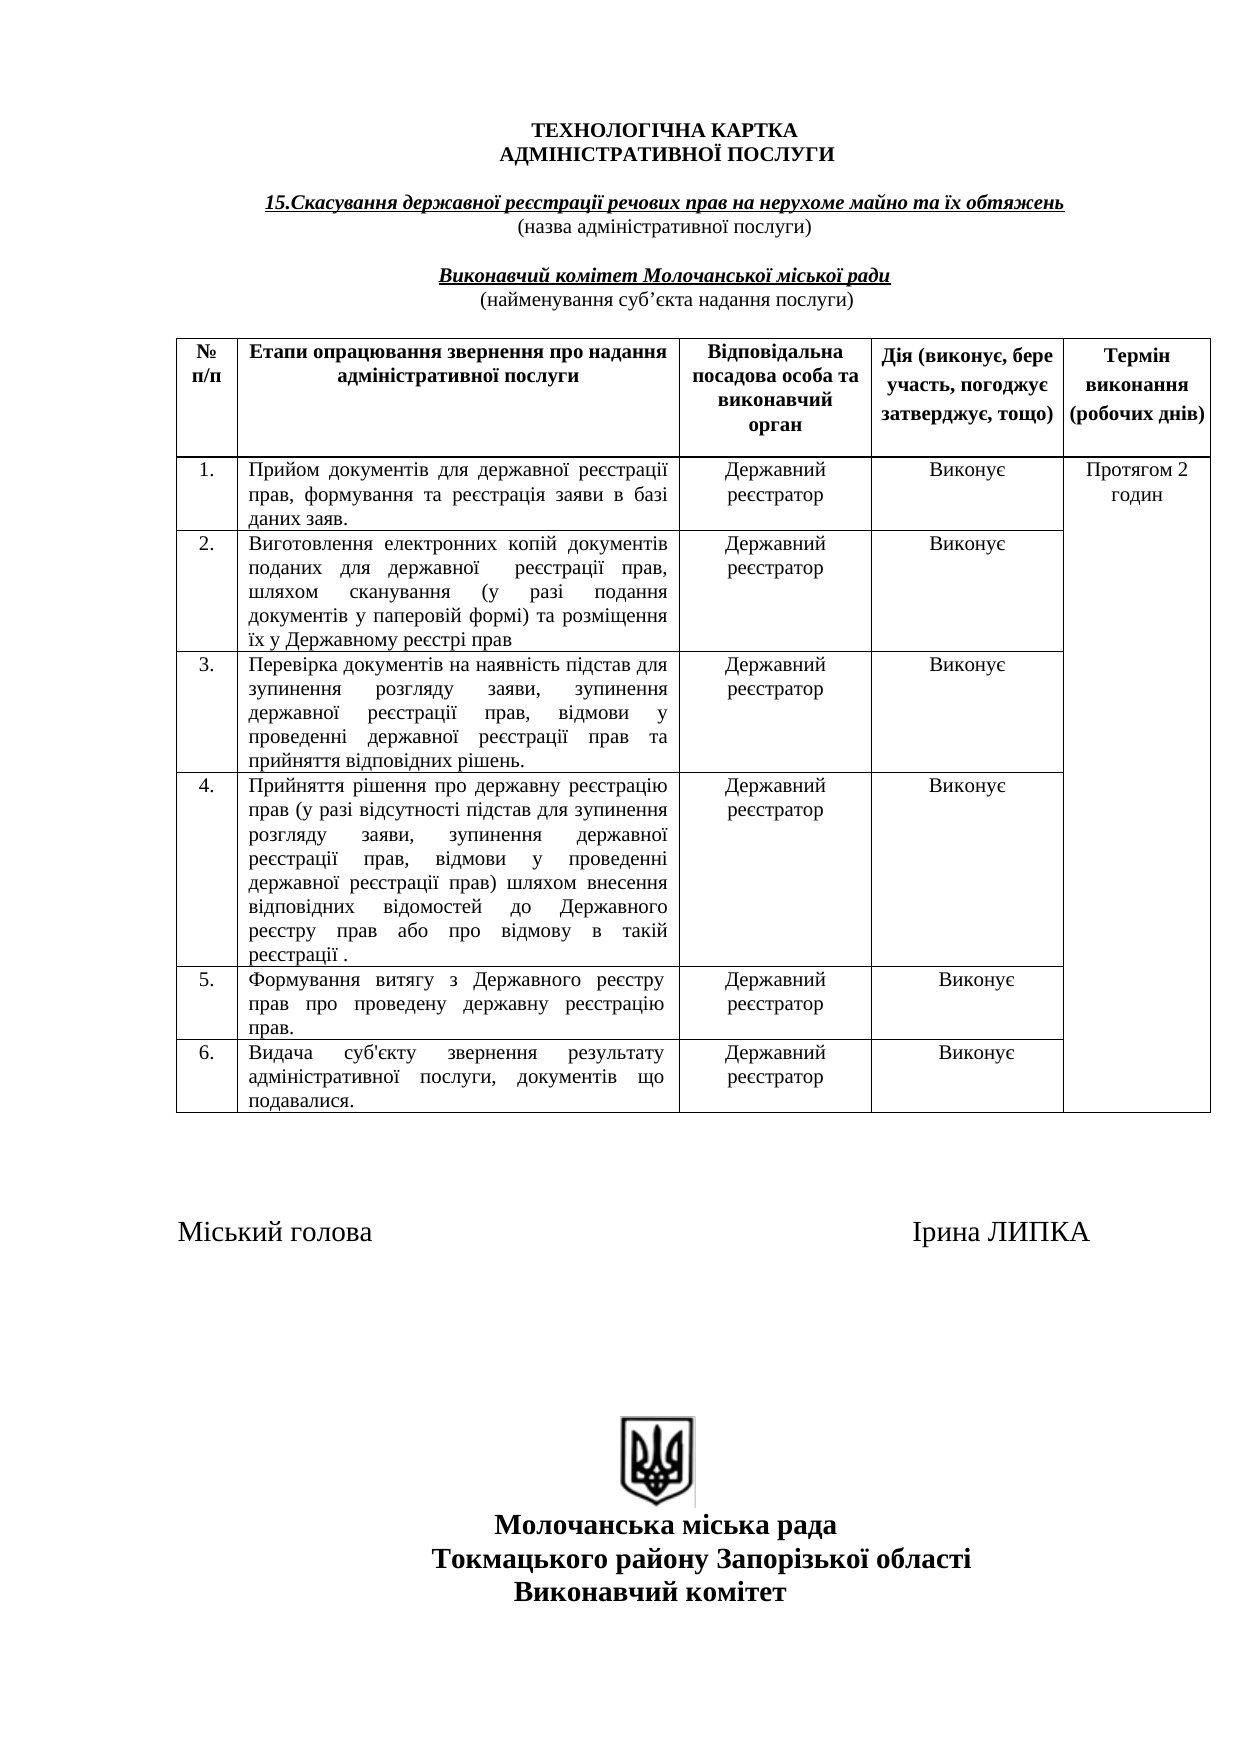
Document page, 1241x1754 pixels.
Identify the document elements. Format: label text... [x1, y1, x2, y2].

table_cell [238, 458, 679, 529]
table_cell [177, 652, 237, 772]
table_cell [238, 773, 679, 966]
text Виконавчий комітет Молочанської міської ради [177, 262, 1152, 287]
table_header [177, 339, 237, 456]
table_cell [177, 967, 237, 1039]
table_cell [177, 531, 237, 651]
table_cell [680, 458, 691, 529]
text Токмацького району Запорізької області [177, 1541, 1152, 1574]
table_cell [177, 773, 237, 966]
text 15.Скасування державної реєстрації речових прав на нерухоме майно та їх обтяжень [177, 190, 1152, 214]
text АДМІНІСТРАТИВНОЇ ПОСЛУГИ [177, 142, 1152, 166]
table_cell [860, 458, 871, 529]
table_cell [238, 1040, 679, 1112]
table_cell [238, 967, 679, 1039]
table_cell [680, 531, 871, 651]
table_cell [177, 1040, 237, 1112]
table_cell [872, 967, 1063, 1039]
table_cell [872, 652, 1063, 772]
picture [619, 1415, 697, 1508]
text ТЕХНОЛОГІЧНА КАРТКА [177, 118, 1152, 142]
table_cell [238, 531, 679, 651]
text Молочанська міська рада [472, 1507, 1152, 1541]
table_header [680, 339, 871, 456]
text (назва адміністративної послуги) [177, 214, 1152, 238]
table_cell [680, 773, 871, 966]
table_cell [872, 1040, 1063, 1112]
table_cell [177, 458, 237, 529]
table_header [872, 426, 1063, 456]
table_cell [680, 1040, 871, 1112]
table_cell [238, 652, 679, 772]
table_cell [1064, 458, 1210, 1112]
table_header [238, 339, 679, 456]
text (найменування суб’єкта надання послуги) [177, 287, 1152, 311]
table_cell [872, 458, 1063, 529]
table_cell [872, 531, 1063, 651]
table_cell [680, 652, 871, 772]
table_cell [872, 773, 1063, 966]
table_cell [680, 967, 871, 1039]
text Міський голова Ірина ЛИПКА [177, 1214, 1152, 1247]
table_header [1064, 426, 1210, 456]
text Виконавчий комітет [177, 1574, 1152, 1608]
